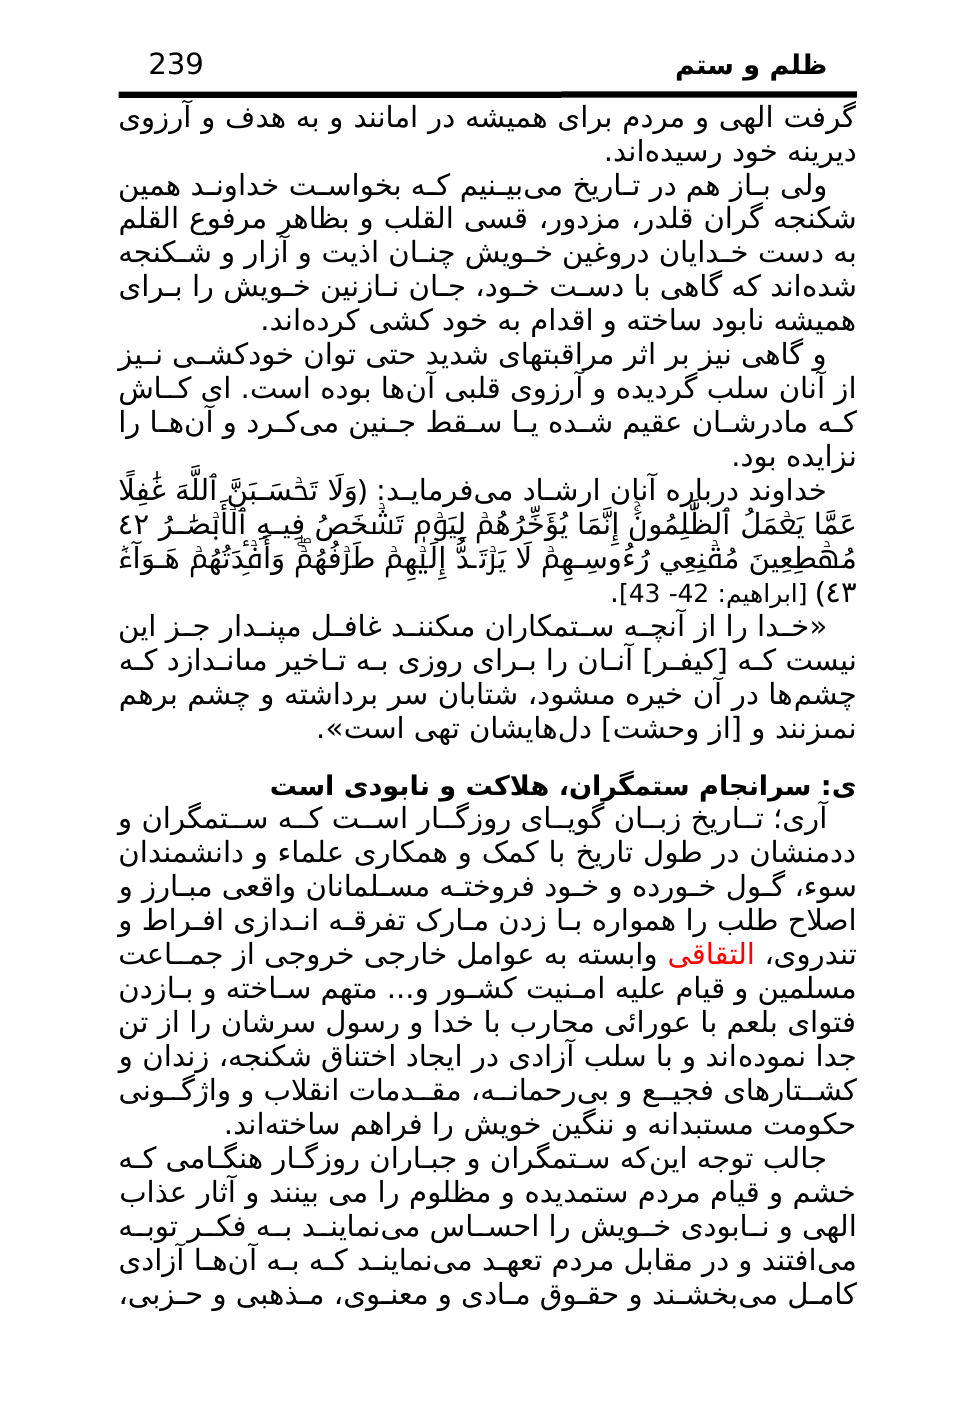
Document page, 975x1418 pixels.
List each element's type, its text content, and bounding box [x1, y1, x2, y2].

text ی: سرانجام ستمگران، هلاکت و نابودی است [118, 770, 857, 802]
text ولی باز هم در تاریخ می‌بینیم که بخواست خداوند همین شکنجه گران قلدر، ‌مزدور،‌ قسی القلب و بظاهر مرفوع القلم به دست خدایان دروغین خویش چنان اذیت و آزار و شکنجه شده‌اند که گاهی با دست خود، جان نازنین خویش را برای همیشه نابود ساخته و اقدام به خود کشی کرده‌اند. [118, 168, 857, 338]
text آری؛ تاریخ زبان گویای روزگار است که ستمگران و ددمنشان در طول تاریخ با کمک و همکاری علماء و دانشمندان سوء، ‌گول خورده و خود فروخته مسلمانان واقعی مبارز و اصلاح طلب را همواره با زدن مارک تفرقه اندازی افراط و تندروی، التقاقی وابسته به عوامل خارجی خروجی از جماعت مسلمین و قیام علیه امنیت کشور و... متهم ساخته و بازدن فتوای بلعم با عورائی محارب با خدا و رسول سرشان را از تن جدا نموده‌اند و با سلب آزادی در ایجاد اختناق شکنجه، زندان و کشتارهای فجیع و بی‌رحمانه، مقدمات انقلاب و واژگونی حکومت مستبدانه و ننگین خویش را فراهم ساخته‌اند. [118, 802, 857, 1141]
text «خدا را از آنچه ستمکاران مى‏کنند غافل مپندار جز این نیست که [کیفر] آنان را براى روزى به تاخیر مى‏اندازد که چشم‌ها در آن خیره مى‏شود، شتابان سر برداشته و چشم برهم نمى‏زنند و [از وحشت] دل‌هایشان تهى است». [118, 609, 857, 745]
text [118, 1141, 857, 1311]
text و گاهی نیز بر اثر مراقبتهای شدید حتی توان خودکشی نیز از آنان سلب گردیده و آرزوی قلبی آن‌ها بوده است. ای کاش که مادرشان عقیم شده یا سقط جنین می‌کرد و آن‌ها را نزایده بود. [118, 338, 857, 473]
text خداوند درباره آنان ارشاد می‌فرماید: ﴿وَلَا تَحۡسَبَنَّ ٱللَّهَ غَٰفِلًا عَمَّا يَعۡمَلُ ٱلظَّٰلِمُونَۚ إِنَّمَا يُؤَخِّرُهُمۡ لِيَوۡمٖ تَشۡخَصُ فِيهِ ٱلۡأَبۡصَٰرُ ٤٢ مُهۡطِعِينَ مُقۡنِعِي رُءُوسِهِمۡ لَا يَرۡتَدُّ إِلَيۡهِمۡ طَرۡفُهُمۡۖ وَأَفۡ‍ِٔدَتُهُمۡ هَوَآءٞ ٤٣﴾ [ابراهيم: 42- 43]. [118, 473, 857, 609]
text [118, 100, 857, 168]
